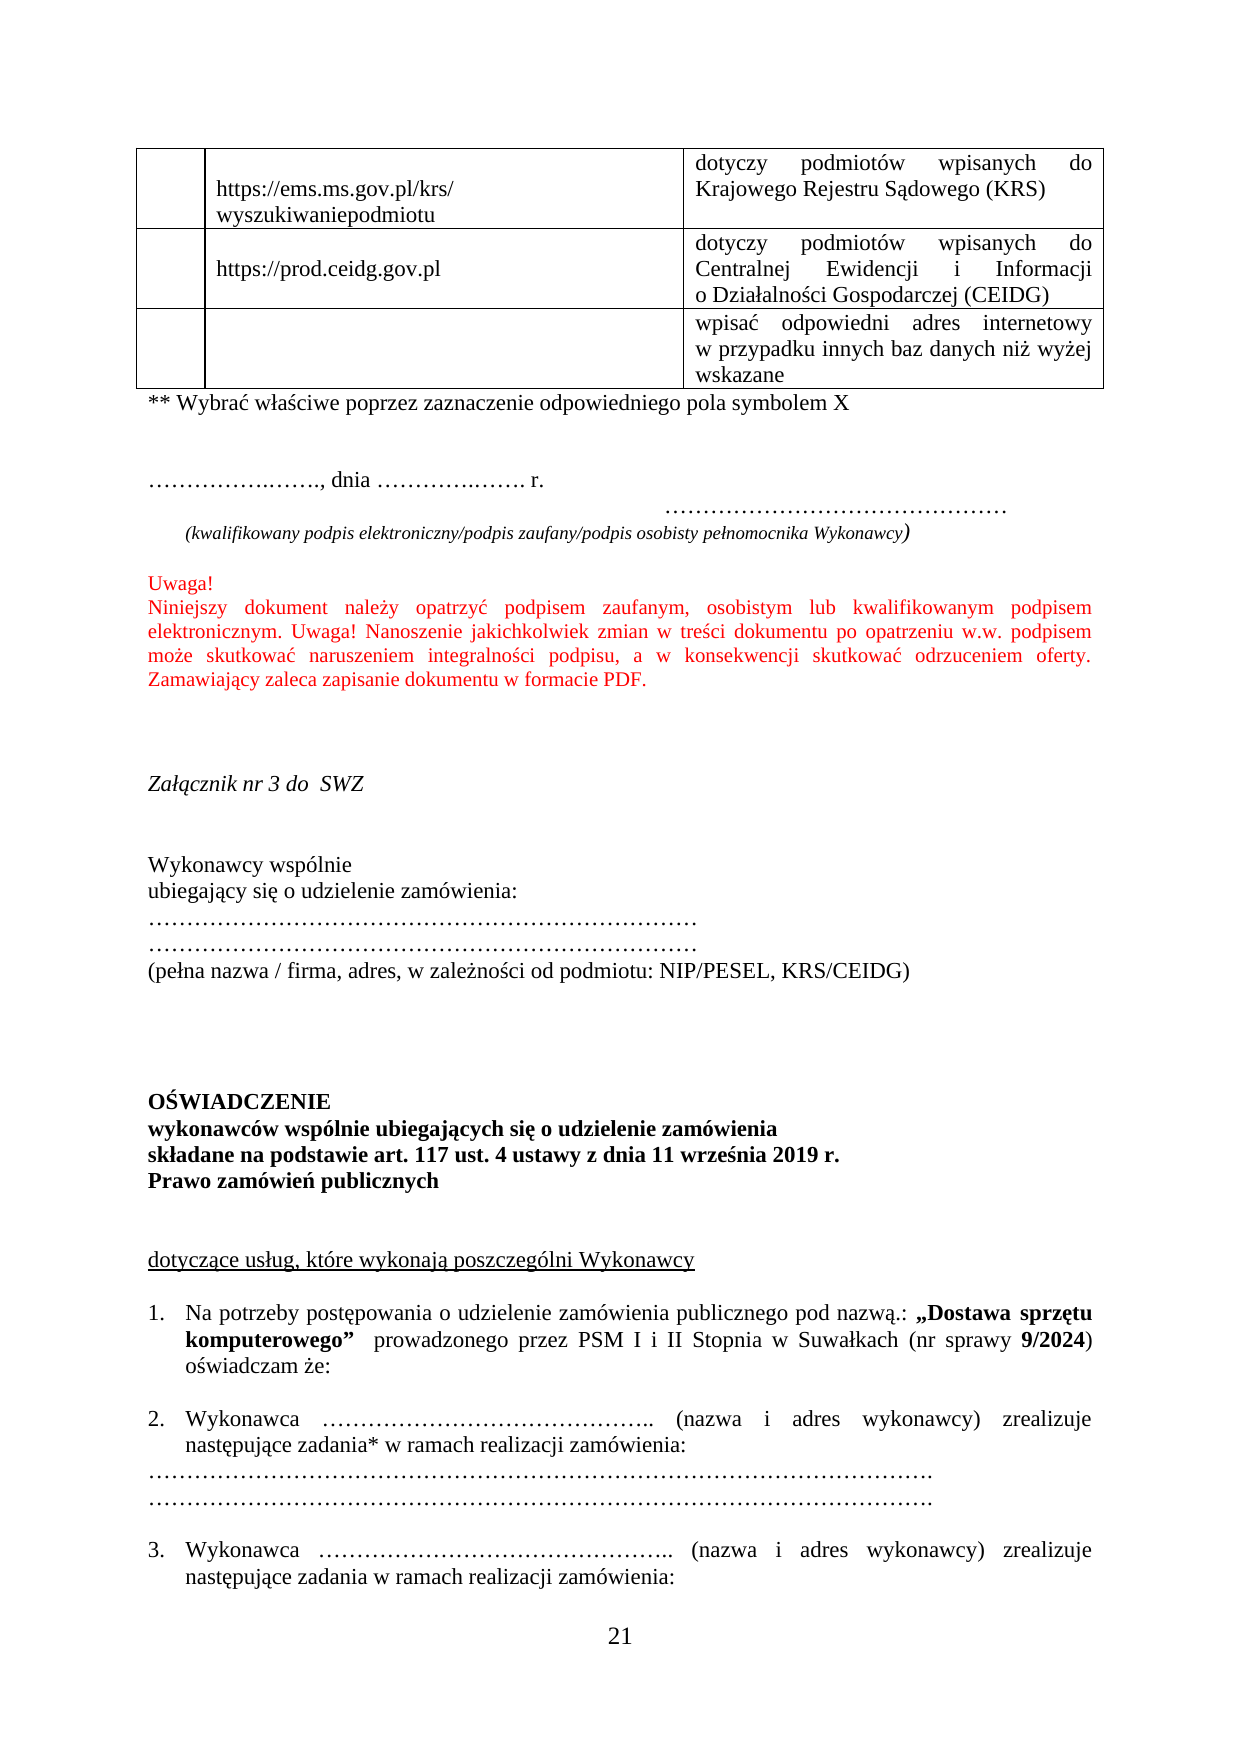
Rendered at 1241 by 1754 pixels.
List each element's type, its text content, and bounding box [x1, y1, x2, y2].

list Na potrzeby postępowania o udzielenie zamówienia publicznego pod nazwą.: „Dostawa sprzętu komputerowego” prowadzonego przez PSM I i II Stopnia w Suwałkach (nr sprawy 9/2024) oświadczam że: [148, 1299, 1093, 1378]
table_header https://ems.ms.gov.pl/krs/wyszukiwaniepodmiotu [206, 149, 683, 228]
text dotyczące usług, które wykonają poszczególni Wykonawcy [148, 1247, 1093, 1273]
list Wykonawca ……………………………………….. (nazwa i adres wykonawcy) zrealizuje następujące zadania w ramach realizacji zamówienia: [148, 1536, 1093, 1589]
list Wykonawca …………………………………….. (nazwa i adres wykonawcy) zrealizuje następujące zadania* w ramach realizacji zamówienia: [148, 1405, 1093, 1457]
text ubiegający się o udzielenie zamówienia: [148, 878, 1093, 904]
table_cell https://prod.ceidg.gov.pl [206, 229, 683, 308]
table_header [137, 149, 204, 228]
table_cell [137, 309, 204, 388]
text Niniejszy dokument należy opatrzyć podpisem zaufanym, osobistym lub kwalifikowanym podpisem elektronicznym. Uwaga! Nanoszenie jakichkolwiek zmian w treści dokumentu po opatrzeniu w.w. podpisem może skutkować naruszeniem integralności podpisu, a w konsekwencji skutkować odrzuceniem oferty. Zamawiający zaleca zapisanie dokumentu w formacie PDF. [148, 595, 1093, 691]
table_cell dotyczy podmiotów wpisanych do Centralnej Ewidencji i Informacji o Działalności Gospodarczej (CEIDG) [684, 229, 1103, 308]
text wykonawców wspólnie ubiegających się o udzielenie zamówienia [148, 1115, 1093, 1141]
text …………….……., dnia ………….……. r. [148, 466, 1093, 492]
text (pełna nazwa / firma, adres, w zależności od podmiotu: NIP/PESEL, KRS/CEIDG) [148, 957, 1093, 983]
text Uwaga! [148, 571, 1093, 595]
text …………………………………………………………………………………………. [148, 1457, 1093, 1484]
text (kwalifikowany podpis elektroniczny/podpis zaufany/podpis osobisty pełnomocnika Wykonawcy) [148, 518, 1093, 545]
table_header dotyczy podmiotów wpisanych do Krajowego Rejestru Sądowego (KRS) [684, 149, 1103, 228]
text ……………………………………… [148, 492, 1093, 518]
text Wykonawcy wspólnie [148, 851, 1093, 878]
text OŚWIADCZENIE [148, 1088, 1093, 1115]
text ……………………………………………………………… [148, 930, 1093, 957]
text ** Wybrać właściwe poprzez zaznaczenie odpowiedniego pola symbolem X [148, 389, 1093, 415]
text …………………………………………………………………………………………. [148, 1484, 1093, 1510]
table_cell [206, 309, 683, 388]
table_cell [137, 229, 204, 308]
table_cell wpisać odpowiedni adres internetowy w przypadku innych baz danych niż wyżej wskazane [684, 309, 1103, 388]
text składane na podstawie art. 117 ust. 4 ustawy z dnia 11 września 2019 r. [148, 1141, 1093, 1167]
text Załącznik nr 3 do SWZ [148, 771, 1093, 797]
text ……………………………………………………………… [148, 904, 1093, 930]
text Prawo zamówień publicznych [148, 1167, 1093, 1194]
